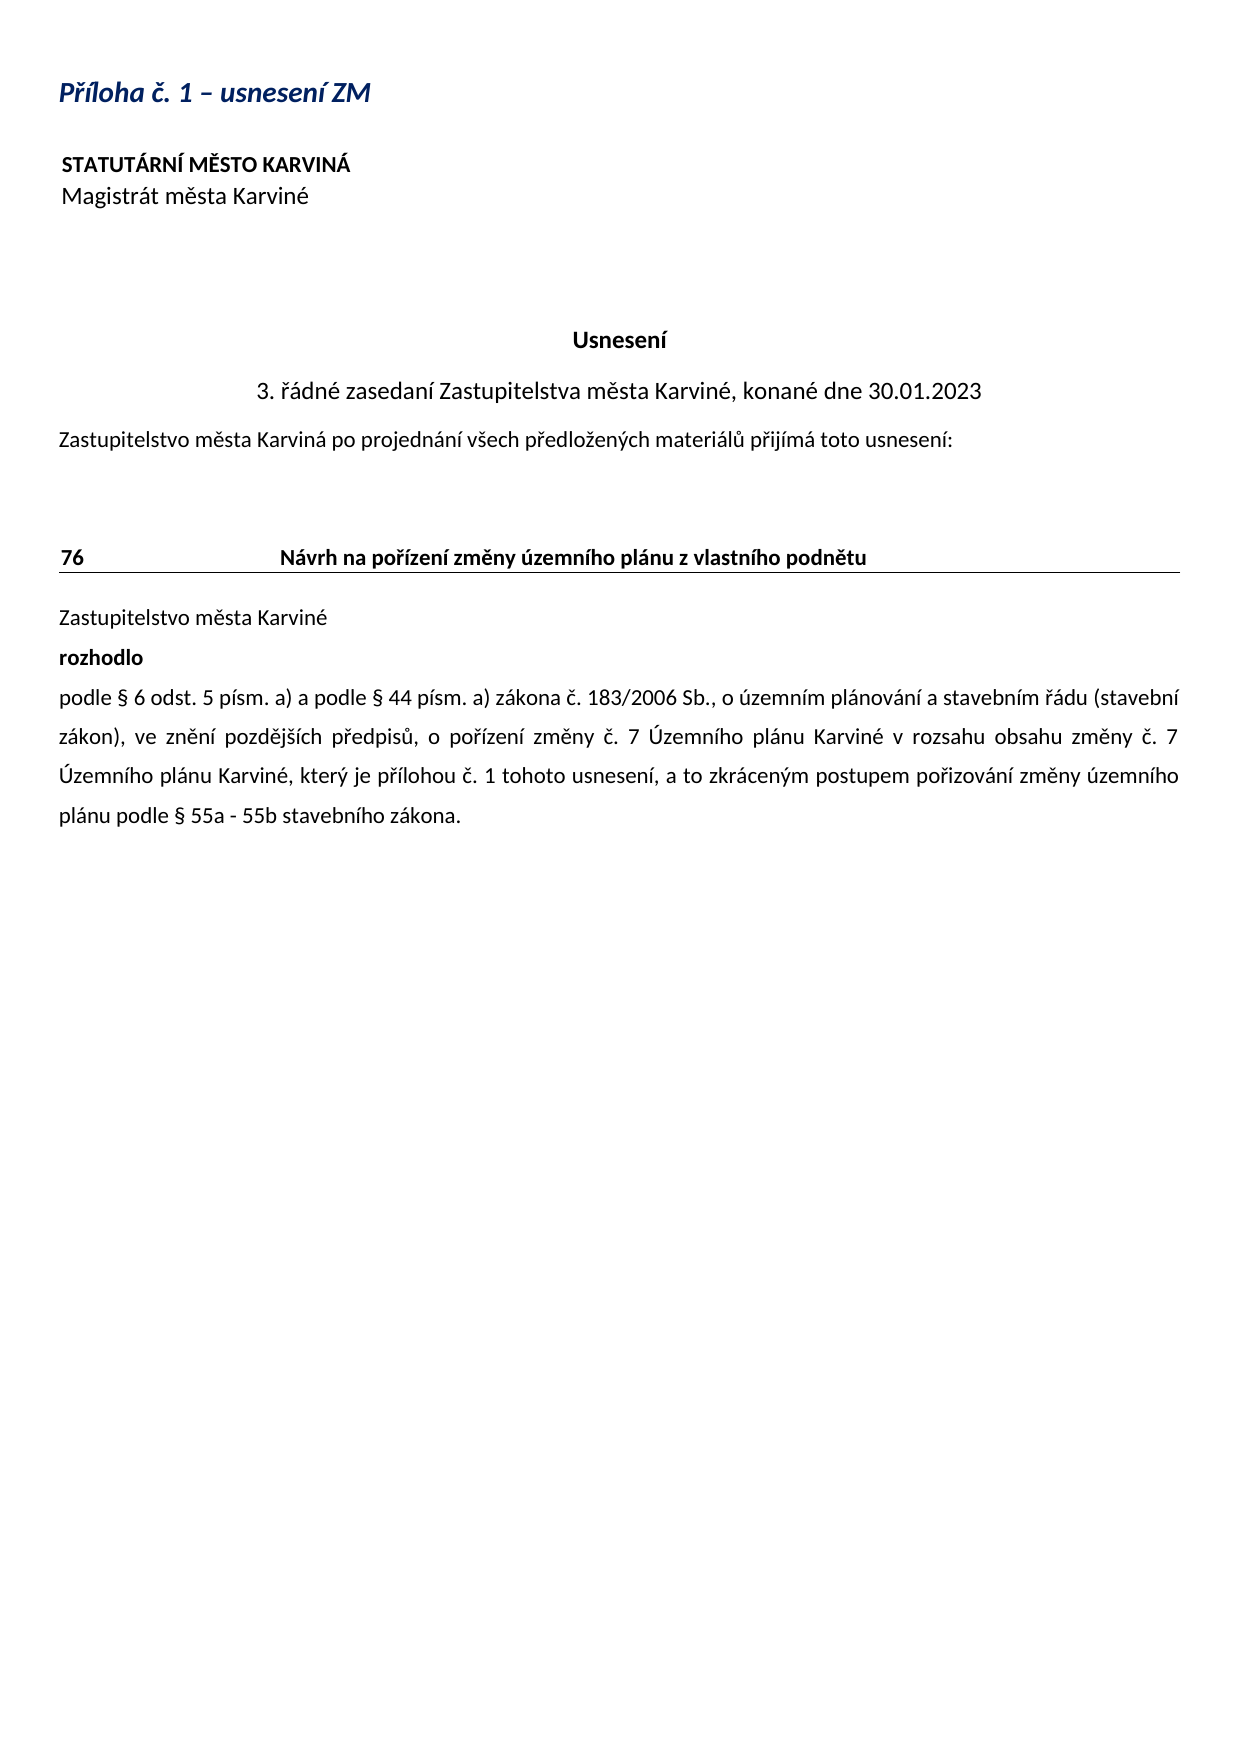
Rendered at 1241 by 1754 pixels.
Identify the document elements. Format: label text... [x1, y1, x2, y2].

text Zastupitelstvo města Karviné [58, 603, 413, 631]
text rozhodlo [58, 643, 413, 671]
subtitle Usnesení [58, 324, 1180, 355]
subtitle 3. řádné zasedaní Zastupitelstva města Karviné, konané dne 30.01.2023 [58, 375, 1180, 406]
text Magistrát města Karviné [61, 180, 1180, 211]
text podle § 6 odst. 5 písm. a) a podle § 44 písm. a) zákona č. 183/2006 Sb., o územním plánování a stavebním řádu (stavební zákon), ve znění pozdějších předpisů, o pořízení změny č. 7 Územního plánu Karviné v rozsahu obsahu změny č. 7 Územního plánu Karviné, který je přílohou č. 1 tohoto usnesení, a to zkráceným postupem pořizování změny územního plánu podle § 55a - 55b stavebního zákona. [58, 683, 1181, 829]
text STATUTÁRNÍ MĚSTO KARVINÁ [62, 150, 1180, 178]
text Zastupitelstvo města Karviná po projednání všech předložených materiálů přijímá toto usnesení: [58, 426, 1180, 453]
text 76 Návrh na pořízení změny územního plánu z vlastního podnětu [58, 545, 1180, 573]
